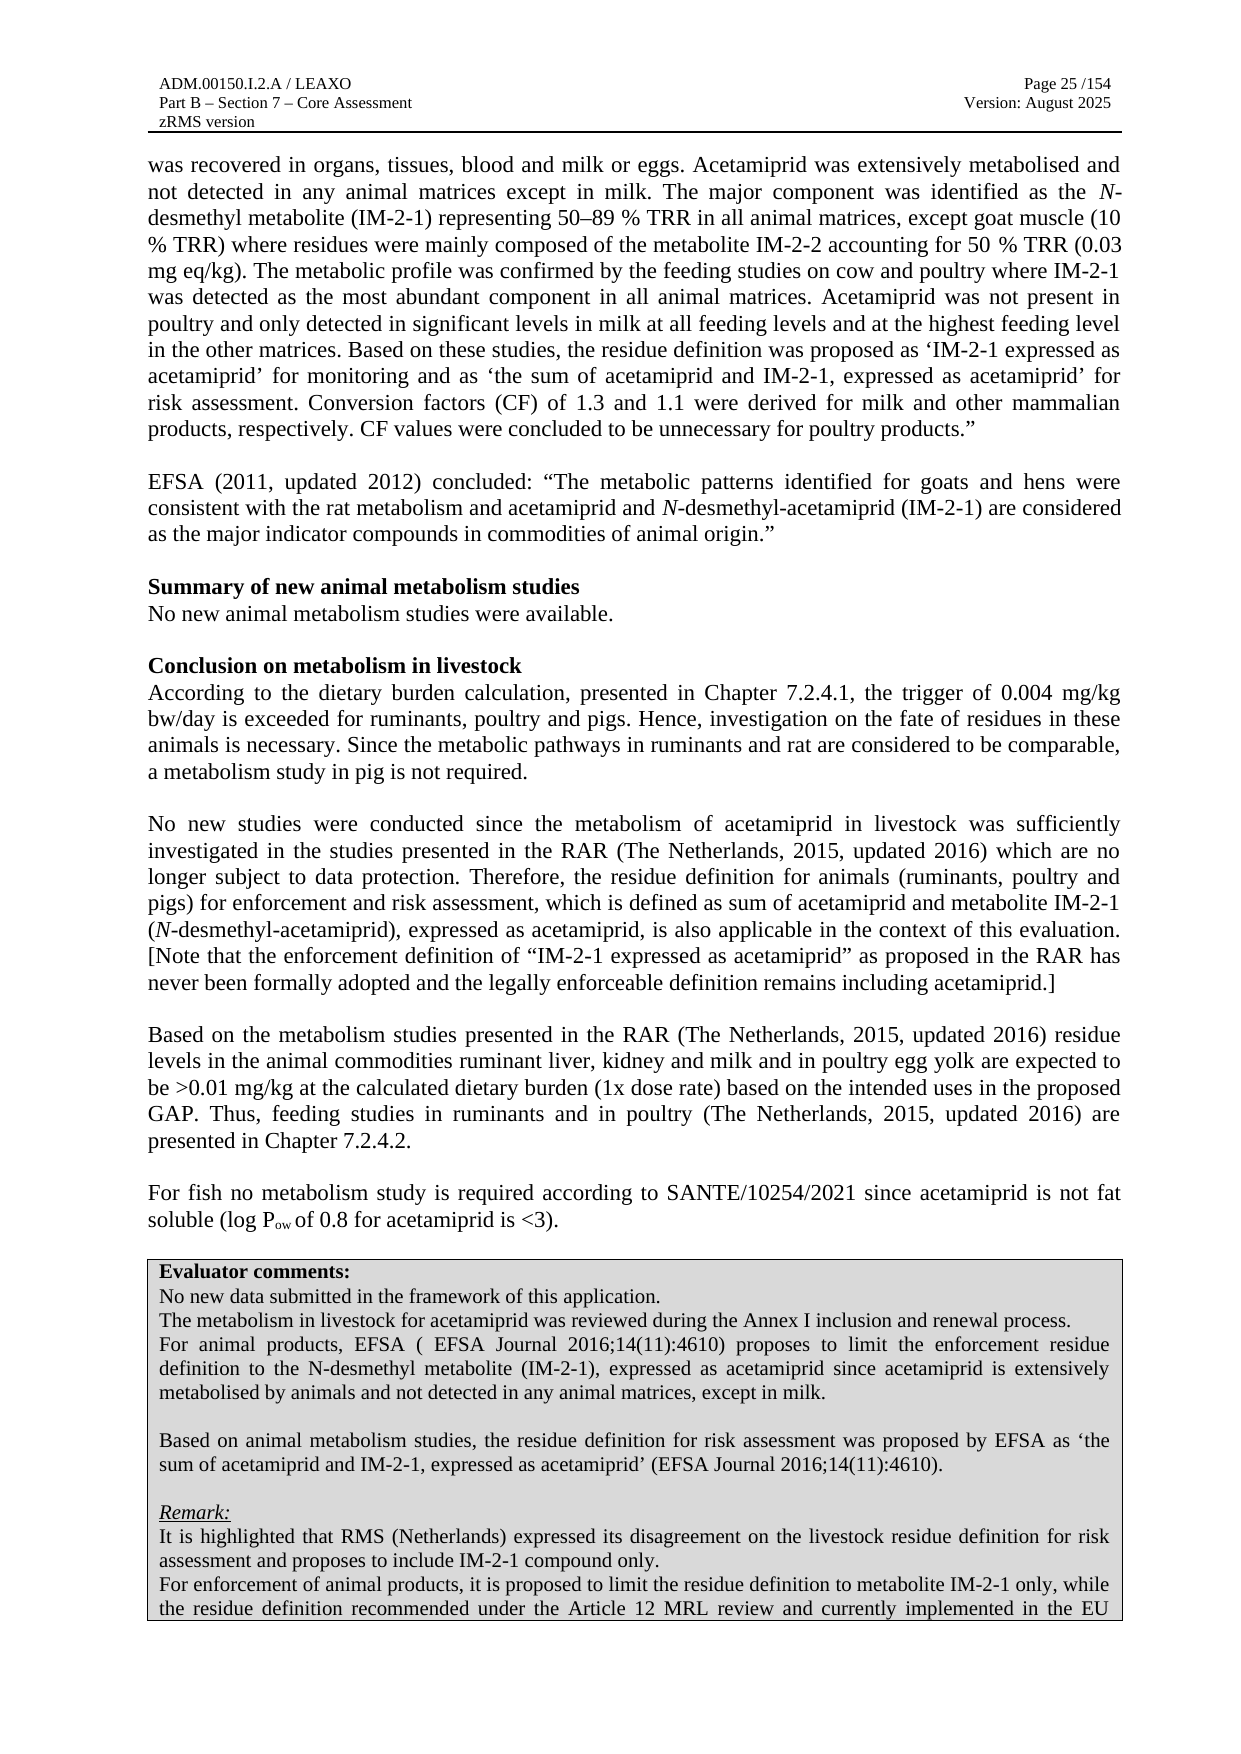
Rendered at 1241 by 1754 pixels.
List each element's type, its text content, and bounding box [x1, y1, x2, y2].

text Conclusion on metabolism in livestock [148, 652, 1122, 679]
text EFSA (2011, updated 2012) concluded: “The metabolic patterns identified for goats and hens were consistent with the rat metabolism and acetamiprid and N-desmethyl-acetamiprid (IM-2-1) are considered as the major indicator compounds in commodities of animal origin.” [148, 468, 1122, 547]
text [148, 152, 1122, 441]
text According to the dietary burden calculation, presented in Chapter 7.2.4.1, the trigger of 0.004 mg/kg bw/day is exceeded for ruminants, poultry and pigs. Hence, investigation on the fate of residues in these animals is necessary. Since the metabolic pathways in ruminants and rat are considered to be comparable, a metabolism study in pig is not required. [148, 679, 1122, 784]
text For fish no metabolism study is required according to SANTE/10254/2021 since acetamiprid is not fat soluble (log Pow of 0.8 for acetamiprid is <3). [148, 1179, 1122, 1232]
text No new studies were conducted since the metabolism of acetamiprid in livestock was sufficiently investigated in the studies presented in the RAR (The Netherlands, 2015, updated 2016) which are no longer subject to data protection. Therefore, the residue definition for animals (ruminants, poultry and pigs) for enforcement and risk assessment, which is defined as sum of acetamiprid and metabolite IM-2-1 (N-desmethyl-acetamiprid), expressed as acetamiprid, is also applicable in the context of this evaluation. [Note that the enforcement definition of “IM-2-1 expressed as acetamiprid” as proposed in the RAR has never been formally adopted and the legally enforceable definition remains including acetamiprid.] [148, 810, 1122, 995]
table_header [148, 1260, 1122, 1620]
text No new animal metabolism studies were available. [148, 599, 1122, 626]
text Summary of new animal metabolism studies [148, 573, 1122, 599]
text Based on the metabolism studies presented in the RAR (The Netherlands, 2015, updated 2016) residue levels in the animal commodities ruminant liver, kidney and milk and in poultry egg yolk are expected to be >0.01 mg/kg at the calculated dietary burden (1x dose rate) based on the intended uses in the proposed GAP. Thus, feeding studies in ruminants and in poultry (The Netherlands, 2015, updated 2016) are presented in Chapter 7.2.4.2. [148, 1021, 1122, 1153]
